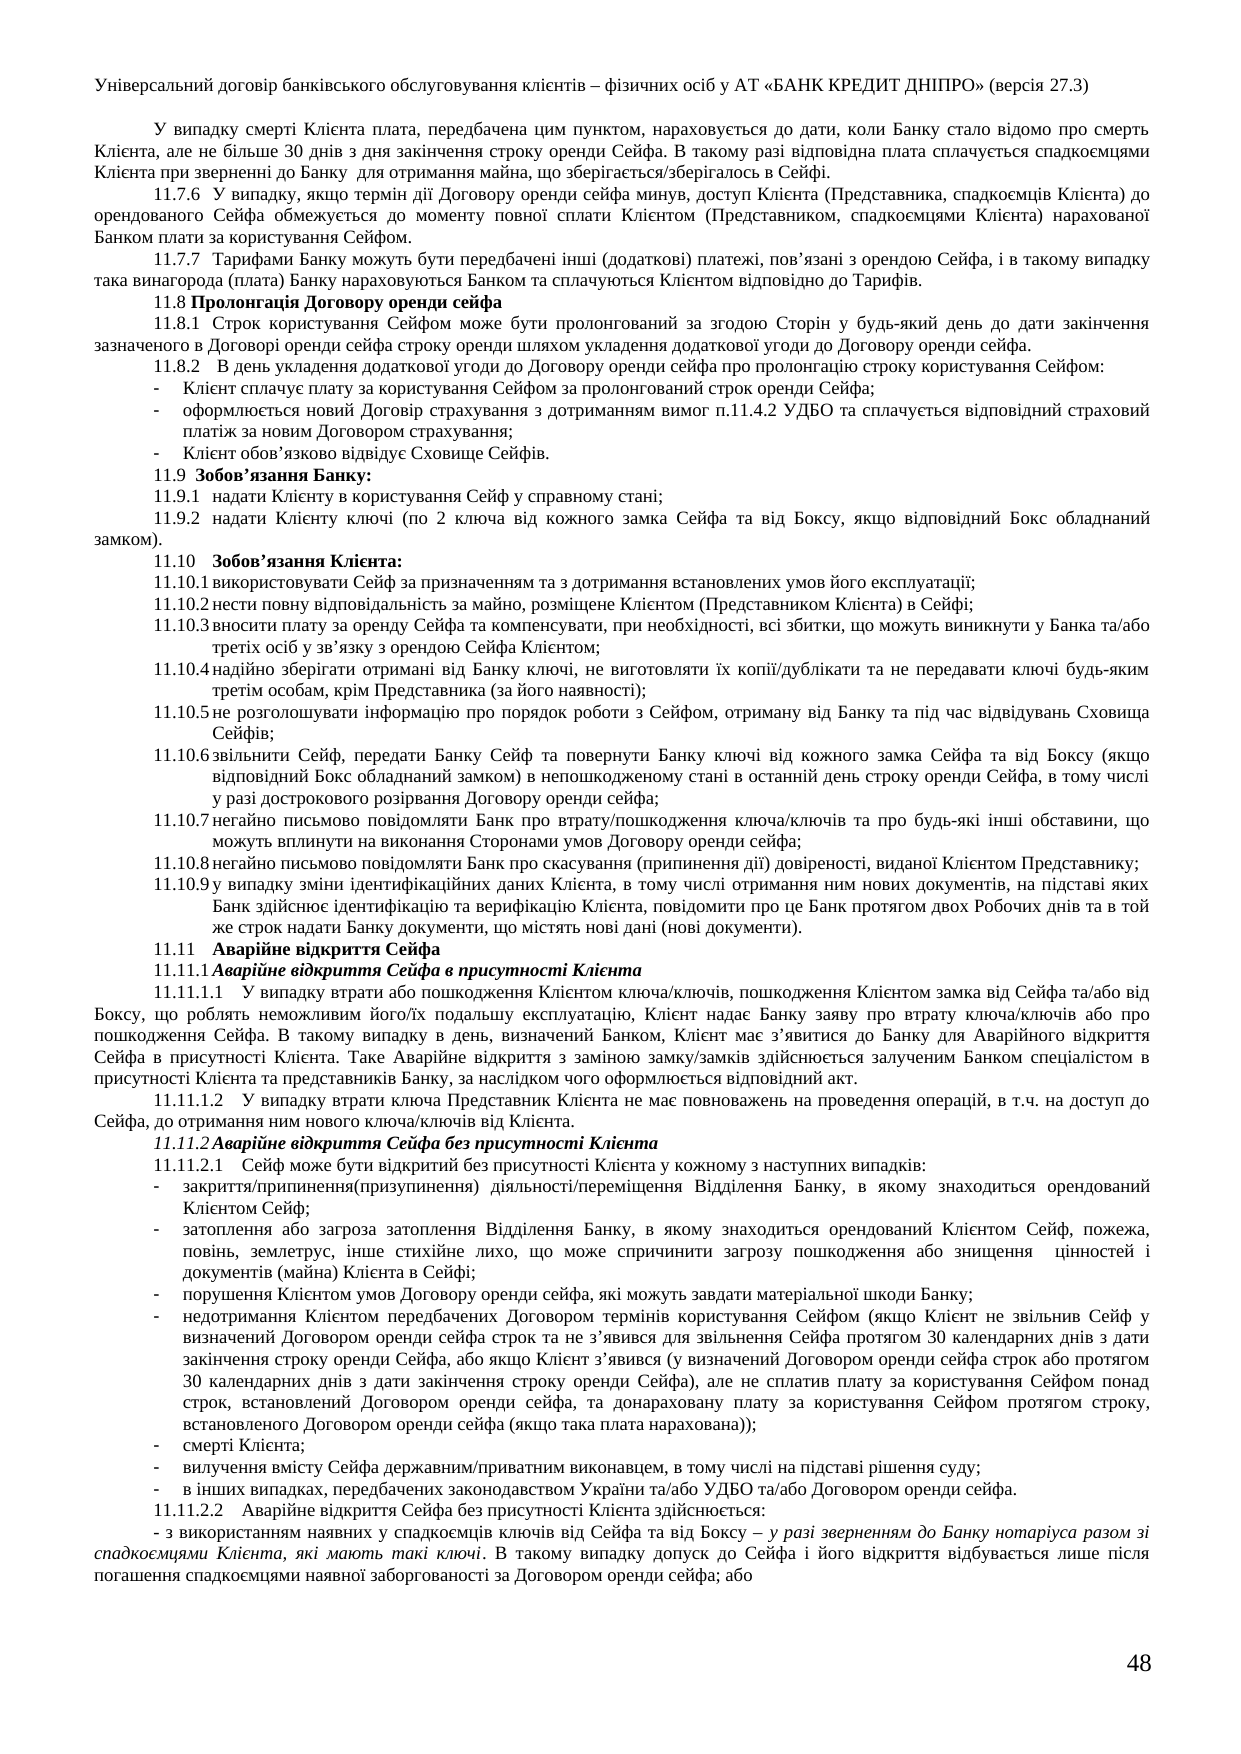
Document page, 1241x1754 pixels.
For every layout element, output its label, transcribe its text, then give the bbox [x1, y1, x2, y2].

list надати Клієнту ключі (по 2 ключа від кожного замка Сейфа та від Боксу, якщо відповідний Бокс обладнаний замком). [94, 507, 1152, 550]
list недотримання Клієнтом передбачених Договором термінів користування Сейфом (якщо Клієнт не звільнив Сейф у визначений Договором оренди сейфа строк та не з’явився для звільнення Сейфа протягом 30 календарних днів з дати закінчення строку оренди Сейфа, або якщо Клієнт з’явився (у визначений Договором оренди сейфа строк або протягом 30 календарних днів з дати закінчення строку оренди Сейфа), але не сплатив плату за користування Сейфом понад строк, встановлений Договором оренди сейфа, та донараховану плату за користування Сейфом протягом строку, встановленого Договором оренди сейфа (якщо така плата нарахована)); [153, 1305, 1152, 1434]
list порушення Клієнтом умов Договору оренди сейфа, які можуть завдати матеріальної шкоди Банку; [153, 1283, 1152, 1305]
list затоплення або загроза затоплення Відділення Банку, в якому знаходиться орендований Клієнтом Сейф, пожежа, повінь, землетрус, інше стихійне лихо, що може спричинити загрозу пошкодження або знищення цінностей і документів (майна) Клієнта в Сейфі; [153, 1218, 1152, 1283]
list звільнити Сейф, передати Банку Сейф та повернути Банку ключі від кожного замка Сейфа та від Боксу (якщо відповідний Бокс обладнаний замком) в непошкодженому стані в останній день строку оренди Сейфа, в тому числі у разі дострокового розірвання Договору оренди сейфа; [153, 744, 1152, 808]
list нести повну відповідальність за майно, розміщене Клієнтом (Представником Клієнта) в Сейфі; [153, 593, 1152, 614]
list негайно письмово повідомляти Банк про втрату/пошкодження ключа/ключів та про будь-які інші обставини, що можуть вплинути на виконання Сторонами умов Договору оренди сейфа; [153, 808, 1152, 852]
list Строк користування Сейфом може бути пролонгований за згодою Сторін у будь-який день до дати закінчення зазначеного в Договорі оренди сейфа строку оренди шляхом укладення додаткової угоди до Договору оренди сейфа. [94, 312, 1152, 355]
list смерті Клієнта; [153, 1434, 1152, 1456]
list У випадку смерті Клієнта плата, передбачена цим пунктом, нараховується до дати, коли Банку стало відомо про смерть Клієнта, але не більше 30 днів з дня закінчення строку оренди Сейфа. В такому разі відповідна плата сплачується спадкоємцями Клієнта при зверненні до Банку для отримання майна, що зберігається/зберігалось в Сейфі. [94, 118, 1152, 183]
list Аварійне відкриття Сейфа без присутності Клієнта [153, 1132, 1152, 1153]
list Клієнт обов’язково відвідує Сховище Сейфів. [153, 442, 1152, 463]
list в інших випадках, передбачених законодавством України та/або УДБО та/або Договором оренди сейфа. [153, 1477, 1152, 1499]
list В день укладення додаткової угоди до Договору оренди сейфа про пролонгацію строку користування Сейфом: [94, 355, 1152, 377]
list вилучення вмісту Сейфа державним/приватним виконавцем, в тому числі на підставі рішення суду; [153, 1456, 1152, 1477]
list оформлюється новий Договір страхування з дотриманням вимог п.11.4.2 УДБО та сплачується відповідний страховий платіж за новим Договором страхування; [153, 398, 1152, 442]
list не розголошувати інформацію про порядок роботи з Сейфом, отриману від Банку та під час відвідувань Сховища Сейфів; [153, 701, 1152, 744]
list закриття/припинення(призупинення) діяльності/переміщення Відділення Банку, в якому знаходиться орендований Клієнтом Сейф; [153, 1175, 1152, 1218]
list у випадку зміни ідентифікаційних даних Клієнта, в тому числі отримання ним нових документів, на підставі яких Банк здійснює ідентифікацію та верифікацію Клієнта, повідомити про це Банк протягом двох Робочих днів та в той же строк надати Банку документи, що містять нові дані (нові документи). [153, 873, 1152, 938]
list використовувати Сейф за призначенням та з дотримання встановлених умов його експлуатації; [153, 571, 1152, 593]
list вносити плату за оренду Сейфа та компенсувати, при необхідності, всі збитки, що можуть виникнути у Банка та/або третіх осіб у зв’язку з орендою Сейфа Клієнтом; [153, 614, 1152, 657]
list Тарифами Банку можуть бути передбачені інші (додаткові) платежі, пов’язані з орендою Сейфа, і в такому випадку така винагорода (плата) Банку нараховуються Банком та сплачуються Клієнтом відповідно до Тарифів. [94, 247, 1152, 291]
list Аварійне відкриття Сейфа в присутності Клієнта [153, 959, 1152, 981]
list Клієнт сплачує плату за користування Сейфом за пролонгований строк оренди Сейфа; [153, 377, 1152, 398]
list Зобов’язання Банку: [153, 463, 1152, 485]
list - з використанням наявних у спадкоємців ключів від Сейфа та від Боксу – у разі зверненням до Банку нотаріуса разом зі спадкоємцями Клієнта, які мають такі ключі. В такому випадку допуск до Сейфа і його відкриття відбувається лише після погашення спадкоємцями наявної заборгованості за Договором оренди сейфа; або [94, 1521, 1152, 1585]
list надійно зберігати отримані від Банку ключі, не виготовляти їх копії/дублікати та не передавати ключі будь-яким третім особам, крім Представника (за його наявності); [153, 657, 1152, 701]
list негайно письмово повідомляти Банк про скасування (припинення дії) довіреності, виданої Клієнтом Представнику; [153, 852, 1152, 873]
list Пролонгація Договору оренди сейфа [153, 291, 1152, 312]
list Сейф може бути відкритий без присутності Клієнта у кожному з наступних випадків: [153, 1153, 1152, 1175]
list У випадку втрати або пошкодження Клієнтом ключа/ключів, пошкодження Клієнтом замка від Сейфа та/або від Боксу, що роблять неможливим його/їх подальшу експлуатацію, Клієнт надає Банку заяву про втрату ключа/ключів або про пошкодження Сейфа. В такому випадку в день, визначений Банком, Клієнт має з’явитися до Банку для Аварійного відкриття Сейфа в присутності Клієнта. Таке Аварійне відкриття з заміною замку/замків здійснюється залученим Банком спеціалістом в присутності Клієнта та представників Банку, за наслідком чого оформлюється відповідний акт. [94, 981, 1152, 1089]
list У випадку втрати ключа Представник Клієнта не має повноважень на проведення операцій, в т.ч. на доступ до Сейфа, до отримання ним нового ключа/ключів від Клієнта. [94, 1089, 1152, 1132]
list У випадку, якщо термін дії Договору оренди сейфа минув, доступ Клієнта (Представника, спадкоємців Клієнта) до орендованого Сейфа обмежується до моменту повної сплати Клієнтом (Представником, спадкоємцями Клієнта) нарахованої Банком плати за користування Сейфом. [94, 183, 1152, 247]
list надати Клієнту в користування Сейф у справному стані; [94, 485, 1152, 507]
list Аварійне відкриття Сейфа без присутності Клієнта здійснюється: [94, 1499, 1152, 1521]
list Зобов’язання Клієнта: [153, 550, 1152, 571]
list Аварійне відкриття Сейфа [153, 938, 1152, 959]
